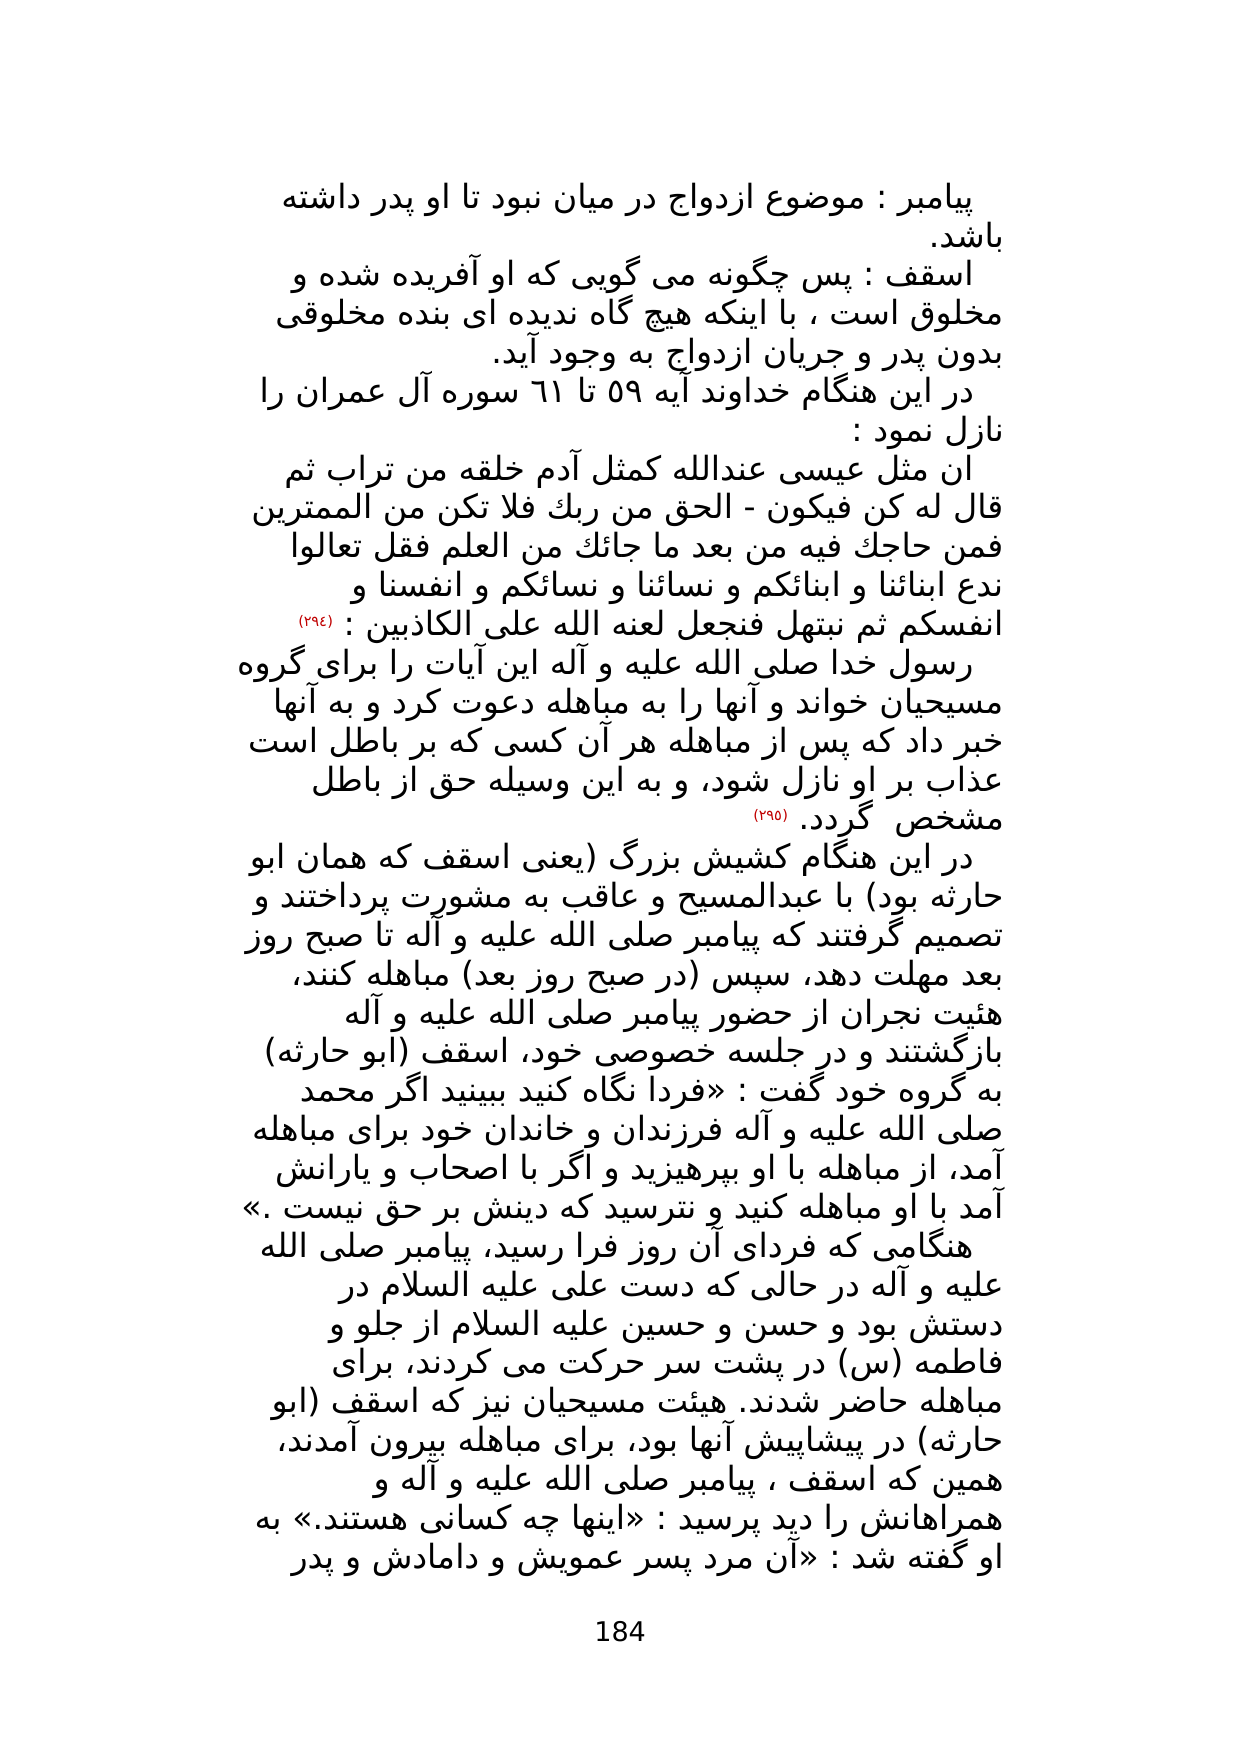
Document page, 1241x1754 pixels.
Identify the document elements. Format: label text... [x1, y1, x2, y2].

text در اين هنگام كشيش بزرگ (يعنى اسقف كه همان ابو حارثه بود) با عبدالمسيح و عاقب به مشورت پرداختند و تصميم گرفتند كه پيامبر صلى الله عليه و آله تا صبح روز بعد مهلت دهد، سپس (در صبح روز بعد) مباهله كنند، هئيت نجران از حضور پيامبر صلى الله عليه و آله بازگشتند و در جلسه خصوصى خود، اسقف (ابو حارثه) به گروه خود گفت : «فردا نگاه كنيد ببينيد اگر محمد صلى الله عليه و آله فرزندان و خاندان خود براى مباهله آمد، از مباهله با او بپرهيزيد و اگر با اصحاب و يارانش آمد با او مباهله كنيد و نترسيد كه دينش بر حق نيست .» [236, 838, 1004, 1226]
text رسول خدا صلى الله عليه و آله اين آيات را براى گروه مسيحيان خواند و آنها را به مباهله دعوت كرد و به آنها خبر داد كه پس از مباهله هر آن كسى كه بر باطل است عذاب بر او نازل شود، و به اين وسيله حق از باطل مشخص ‍ گردد. (٢٩٥) [236, 643, 1004, 838]
text اسقف : پس چگونه مى گويى كه او آفريده شده و مخلوق است ، با اينكه هيچ گاه نديده اى بنده مخلوقى بدون پدر و جريان ازدواج به وجود آيد. [236, 255, 1004, 371]
text در اين هنگام خداوند آيه ٥٩ تا ٦١ سوره آل عمران را نازل نمود : [236, 371, 1004, 449]
text ان مثل عيسى عندالله كمثل آدم خلقه من تراب ثم قال له كن فيكون - الحق من ربك فلا تكن من الممترين فمن حاجك فيه من بعد ما جائك من العلم فقل تعالوا ندع ابنائنا و ابنائكم و نسائنا و نسائكم و انفسنا و انفسكم ثم نبتهل فنجعل لعنه الله على الكاذبين : (٢٩٤) [236, 449, 1004, 643]
text پيامبر : موضوع ازدواج در ميان نبود تا او پدر داشته باشد. [236, 177, 1004, 255]
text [236, 1226, 1004, 1576]
